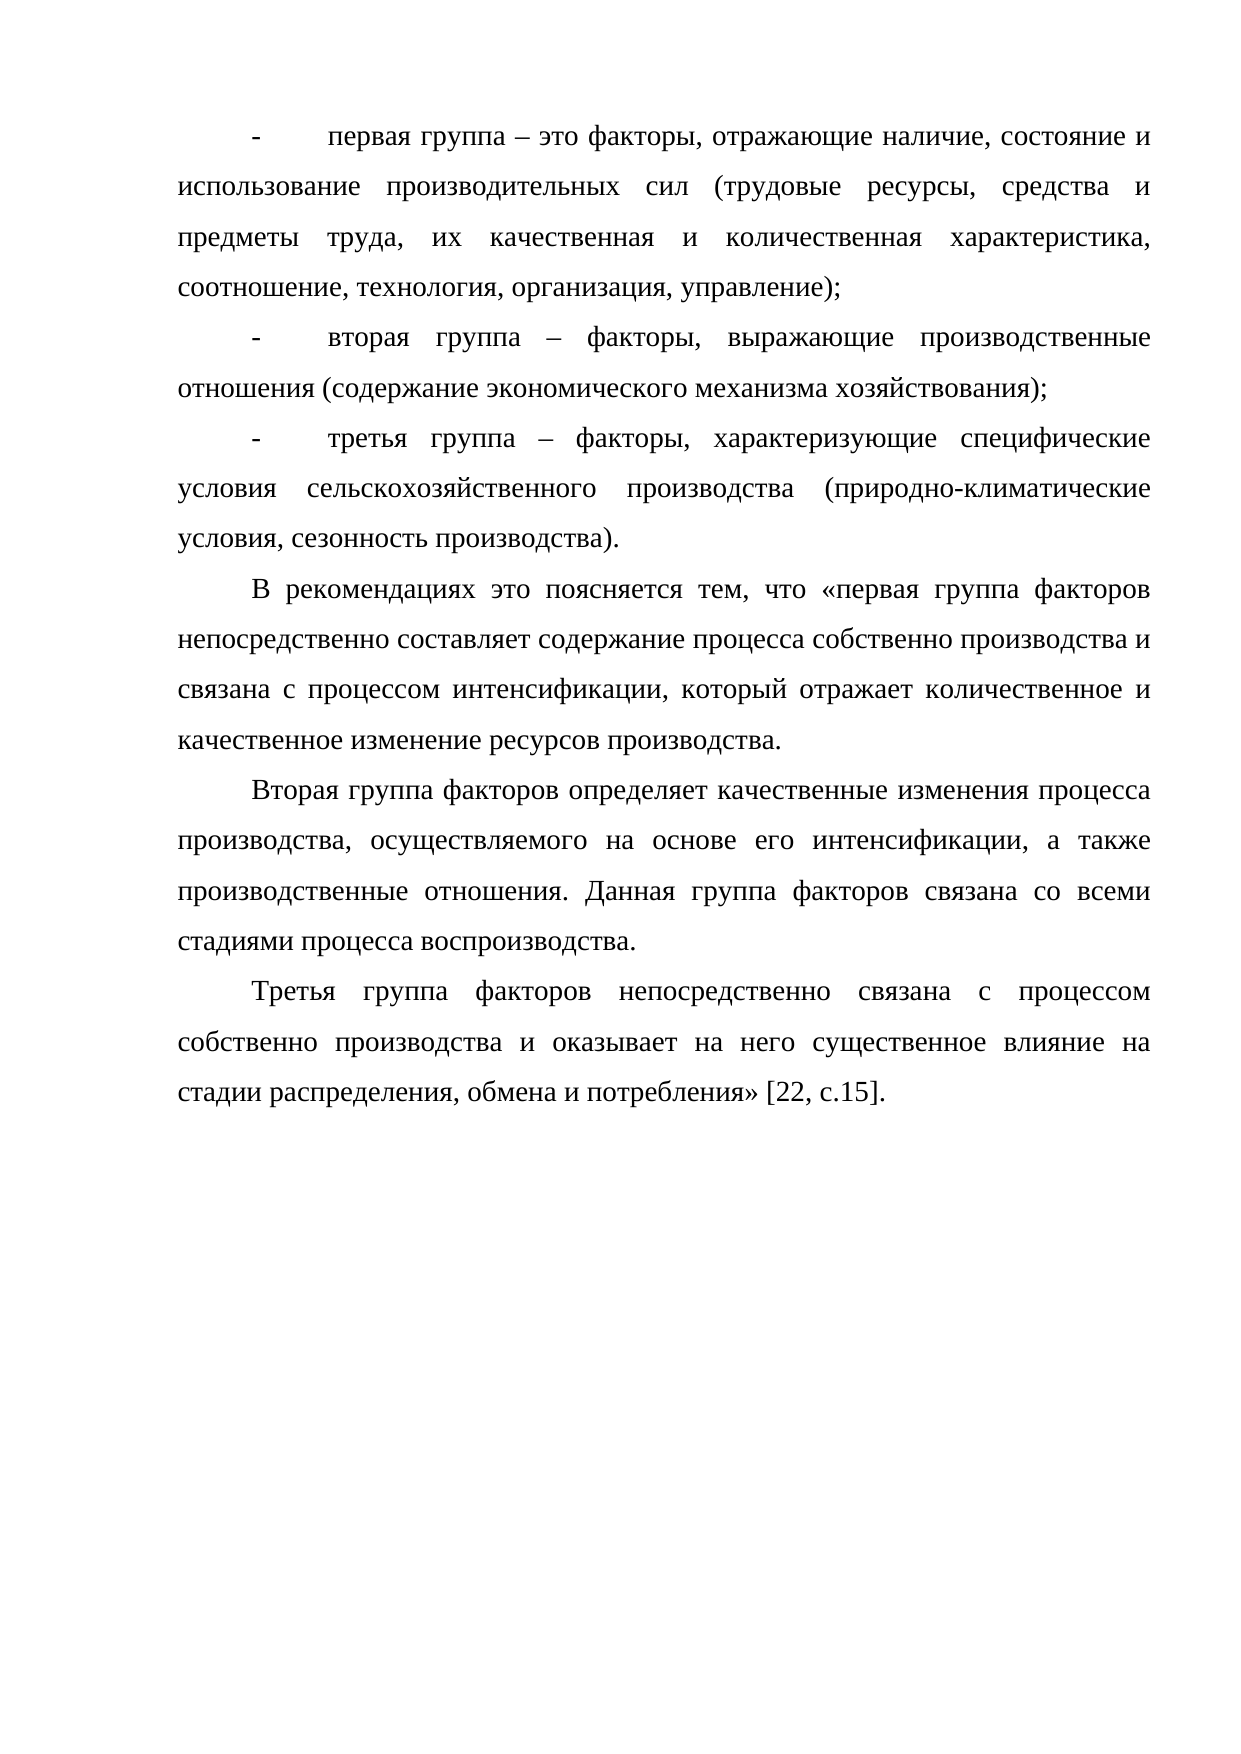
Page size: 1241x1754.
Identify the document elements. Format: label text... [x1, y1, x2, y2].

list первая группа – это факторы, отражающие наличие, состояние и использование производительных сил (трудовые ресурсы, средства и предметы труда, их качественная и количественная характеристика, соотношение, технология, организация, управление); [177, 118, 1152, 303]
list вторая группа – факторы, выражающие производственные отношения (содержание экономического механизма хозяйствования); [177, 319, 1152, 403]
text Вторая группа факторов определяет качественные изменения процесса производства, осуществляемого на основе его интенсификации, а также производственные отношения. Данная группа факторов связана со всеми стадиями процесса воспроизводства. [177, 772, 1152, 957]
text В рекомендациях это поясняется тем, что «первая группа факторов непосредственно составляет содержание процесса собственно производства и связана с процессом интенсификации, который отражает количественное и качественное изменение ресурсов производства. [177, 571, 1152, 755]
text Третья группа факторов непосредственно связана с процессом собственно производства и оказывает на него существенное влияние на стадии распределения, обмена и потребления» [22, с.15]. [177, 973, 1152, 1108]
list третья группа – факторы, характеризующие специфические условия сельскохозяйственного производства (природно-климатические условия, сезонность производства). [177, 420, 1152, 554]
